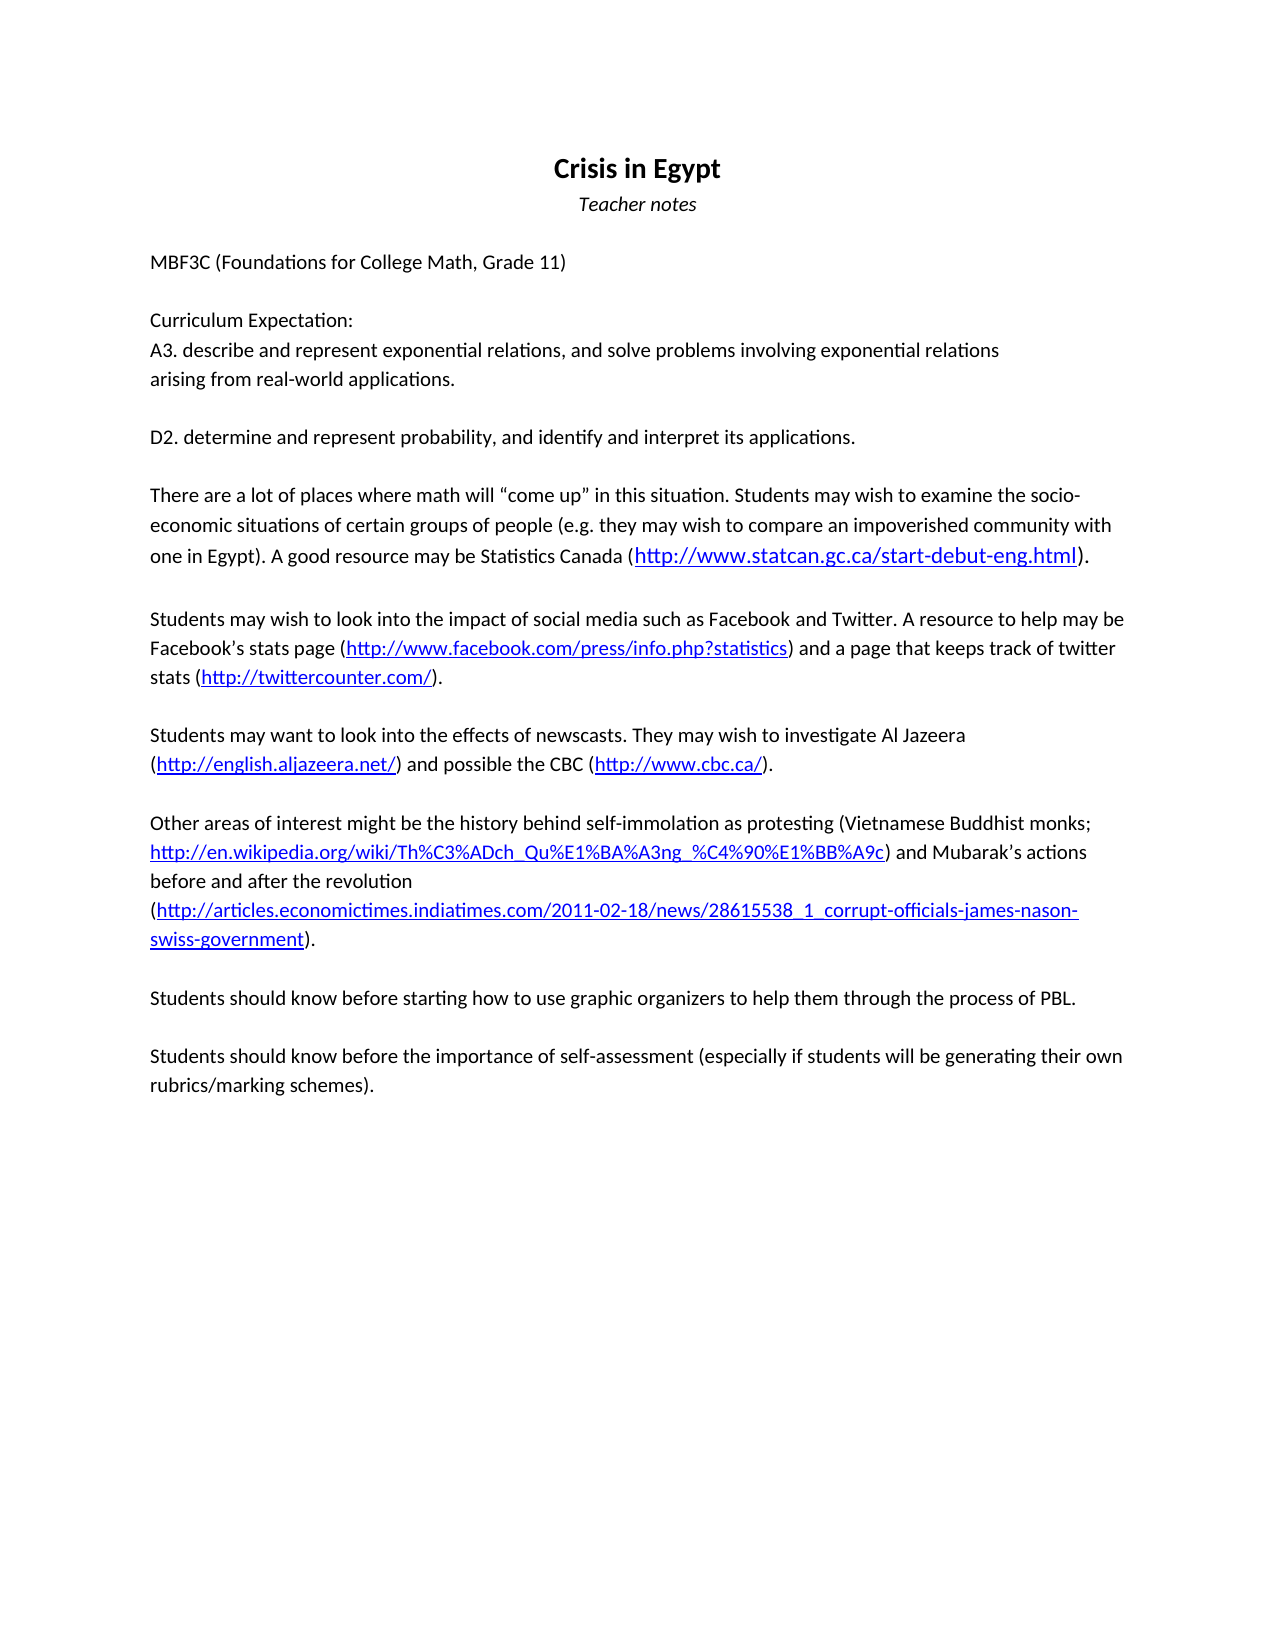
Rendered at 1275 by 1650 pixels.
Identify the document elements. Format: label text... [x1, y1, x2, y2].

text Students should know before starting how to use graphic organizers to help them through the process of PBL. [150, 985, 1125, 1010]
text There are a lot of places where math will “come up” in this situation. Students may wish to examine the socio-economic situations of certain groups of people (e.g. they may wish to compare an impoverished community with one in Egypt). A good resource may be Statistics Canada (http://www.statcan.gc.ca/start-debut-eng.html). [150, 483, 1125, 602]
text Students should know before the importance of self-assessment (especially if students will be generating their own rubrics/marking schemes). [150, 1043, 1125, 1098]
text Curriculum Expectation: [150, 308, 1125, 333]
text arising from real-world applications. [150, 366, 1125, 391]
text D2. determine and represent probability, and identify and interpret its applications. [150, 424, 1125, 450]
text Teacher notes [150, 191, 1125, 216]
text Crisis in Egypt [150, 150, 1125, 186]
text Students may wish to look into the impact of social media such as Facebook and Twitter. A resource to help may be Facebook’s stats page (http://www.facebook.com/press/info.php?statistics) and a page that keeps track of twitter stats (http://twittercounter.com/). [150, 606, 1125, 689]
text MBF3C (Foundations for College Math, Grade 11) [150, 249, 1125, 275]
text Students may want to look into the effects of newscasts. They may wish to investigate Al Jazeera (http://english.aljazeera.net/) and possible the CBC (http://www.cbc.ca/). [150, 722, 1125, 777]
text A3. describe and represent exponential relations, and solve problems involving exponential relations [150, 337, 1125, 362]
text Other areas of interest might be the history behind self-immolation as protesting (Vietnamese Buddhist monks; http://en.wikipedia.org/wiki/Th%C3%ADch_Qu%E1%BA%A3ng_%C4%90%E1%BB%A9c) and Mubarak’s actions before and after the revolution (http://articles.economictimes.indiatimes.com/2011-02-18/news/28615538_1_corrupt-officials-james-nason-swiss-government). [150, 810, 1125, 952]
